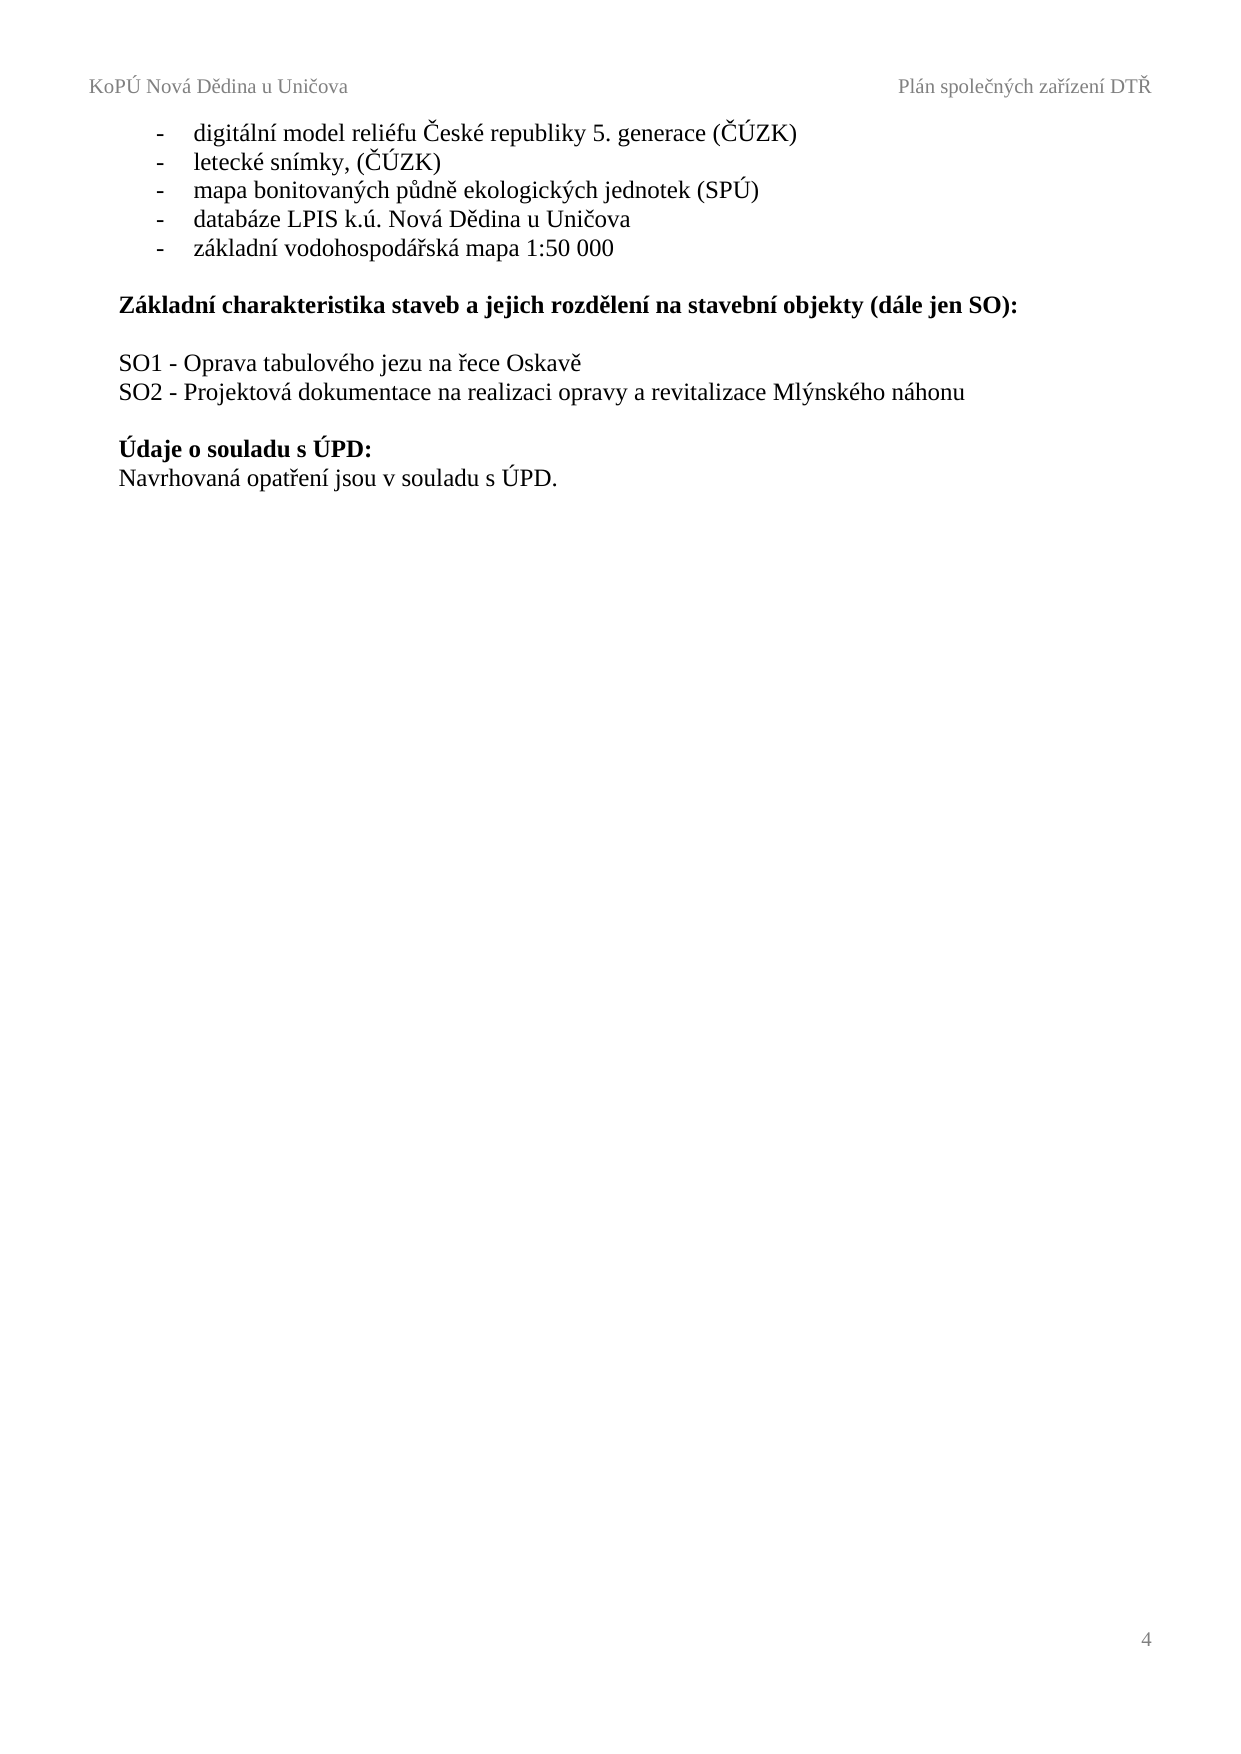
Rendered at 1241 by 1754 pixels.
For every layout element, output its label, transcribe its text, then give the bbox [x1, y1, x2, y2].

list základní vodohospodářská mapa 1:50 000 [156, 233, 1152, 262]
list databáze LPIS k.ú. Nová Dědina u Uničova [156, 204, 1152, 233]
text Údaje o souladu s ÚPD: [118, 434, 1152, 463]
list letecké snímky, (ČÚZK) [156, 147, 1152, 176]
text SO1 - Oprava tabulového jezu na řece Oskavě [118, 348, 1152, 377]
text SO2 - Projektová dokumentace na realizaci opravy a revitalizace Mlýnského náhonu [118, 377, 1152, 406]
list mapa bonitovaných půdně ekologických jednotek (SPÚ) [156, 176, 1152, 204]
text Navrhovaná opatření jsou v souladu s ÚPD. [89, 463, 1152, 492]
text Základní charakteristika staveb a jejich rozdělení na stavební objekty (dále jen SO): [89, 291, 1152, 319]
list digitální model reliéfu České republiky 5. generace (ČÚZK) [156, 118, 1152, 147]
